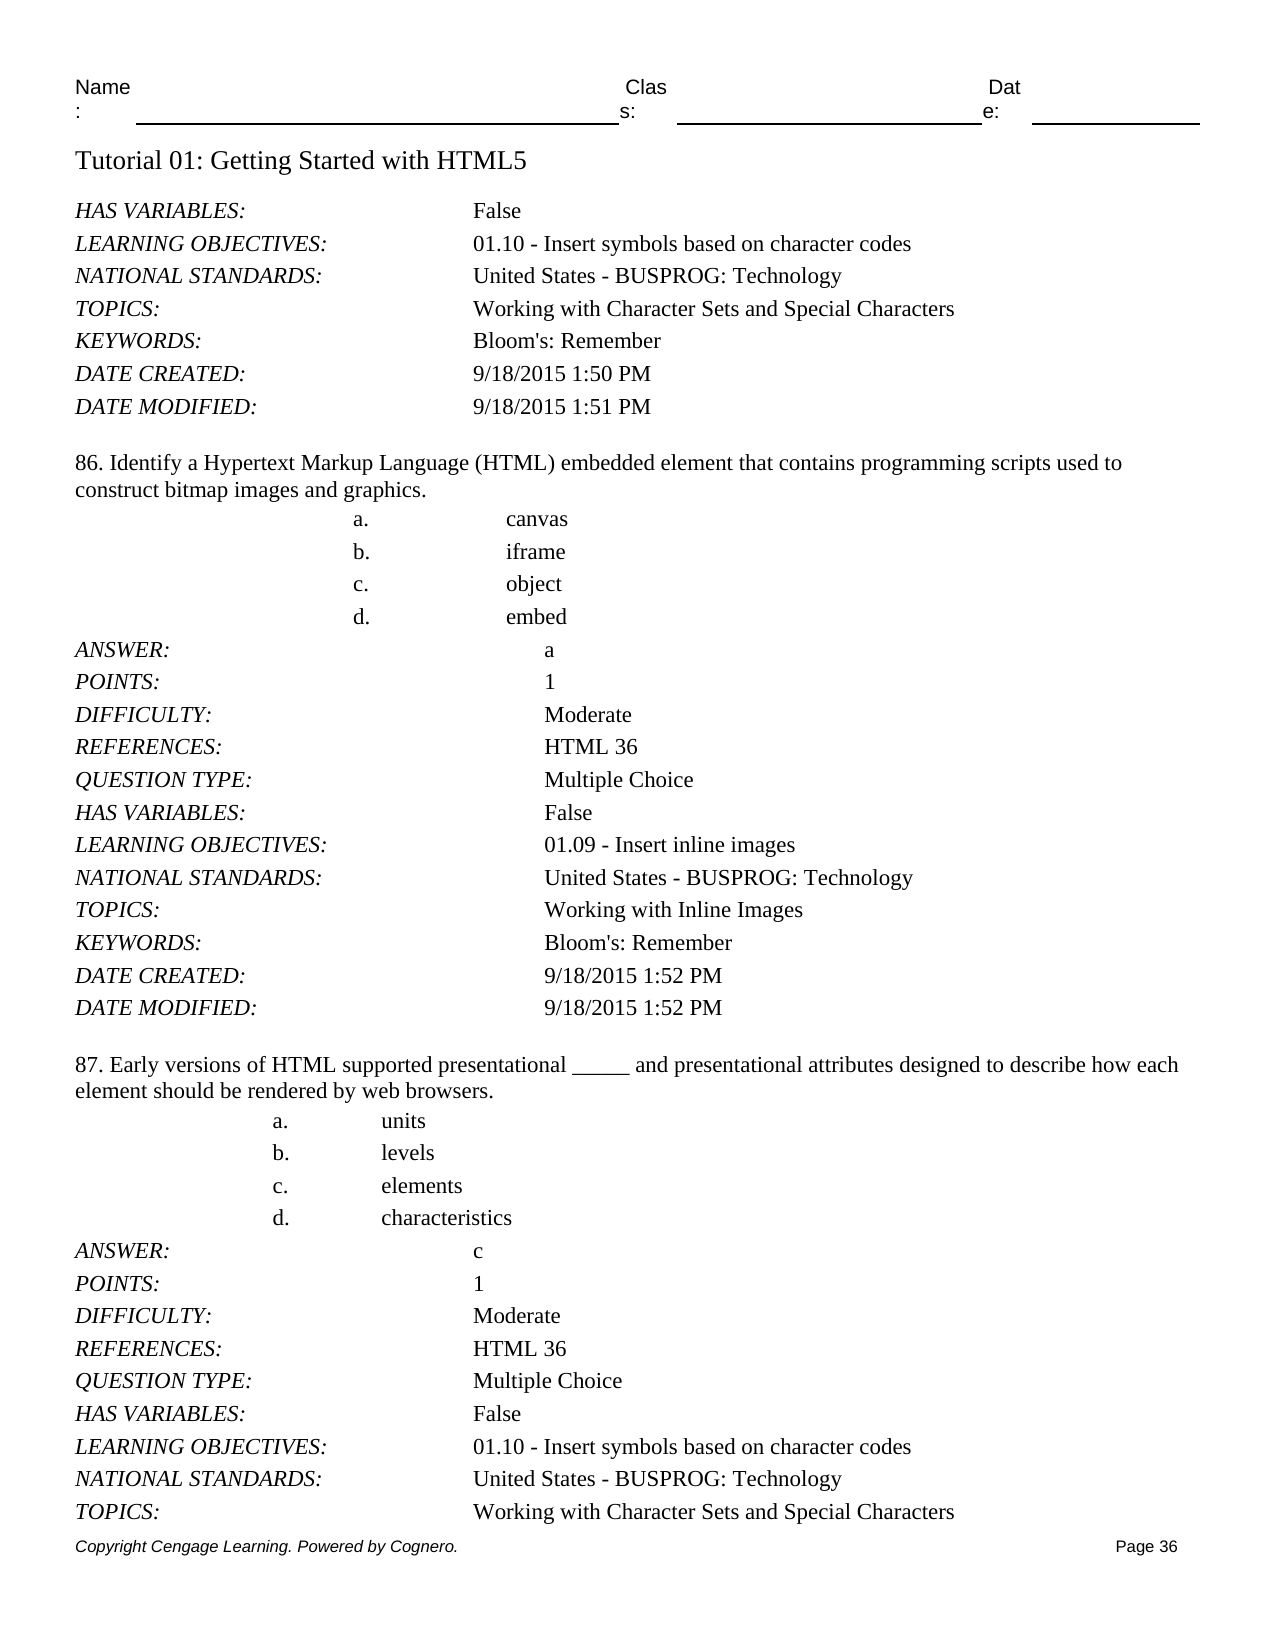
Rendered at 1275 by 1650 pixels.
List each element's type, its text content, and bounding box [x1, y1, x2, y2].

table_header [75, 1051, 1200, 1527]
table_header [75, 194, 1200, 422]
table_header 86. ​Identify a Hypertext Markup Language (HTML) embedded element that contains programming scripts used to construct bitmap images and graphics. [75, 449, 1200, 1024]
